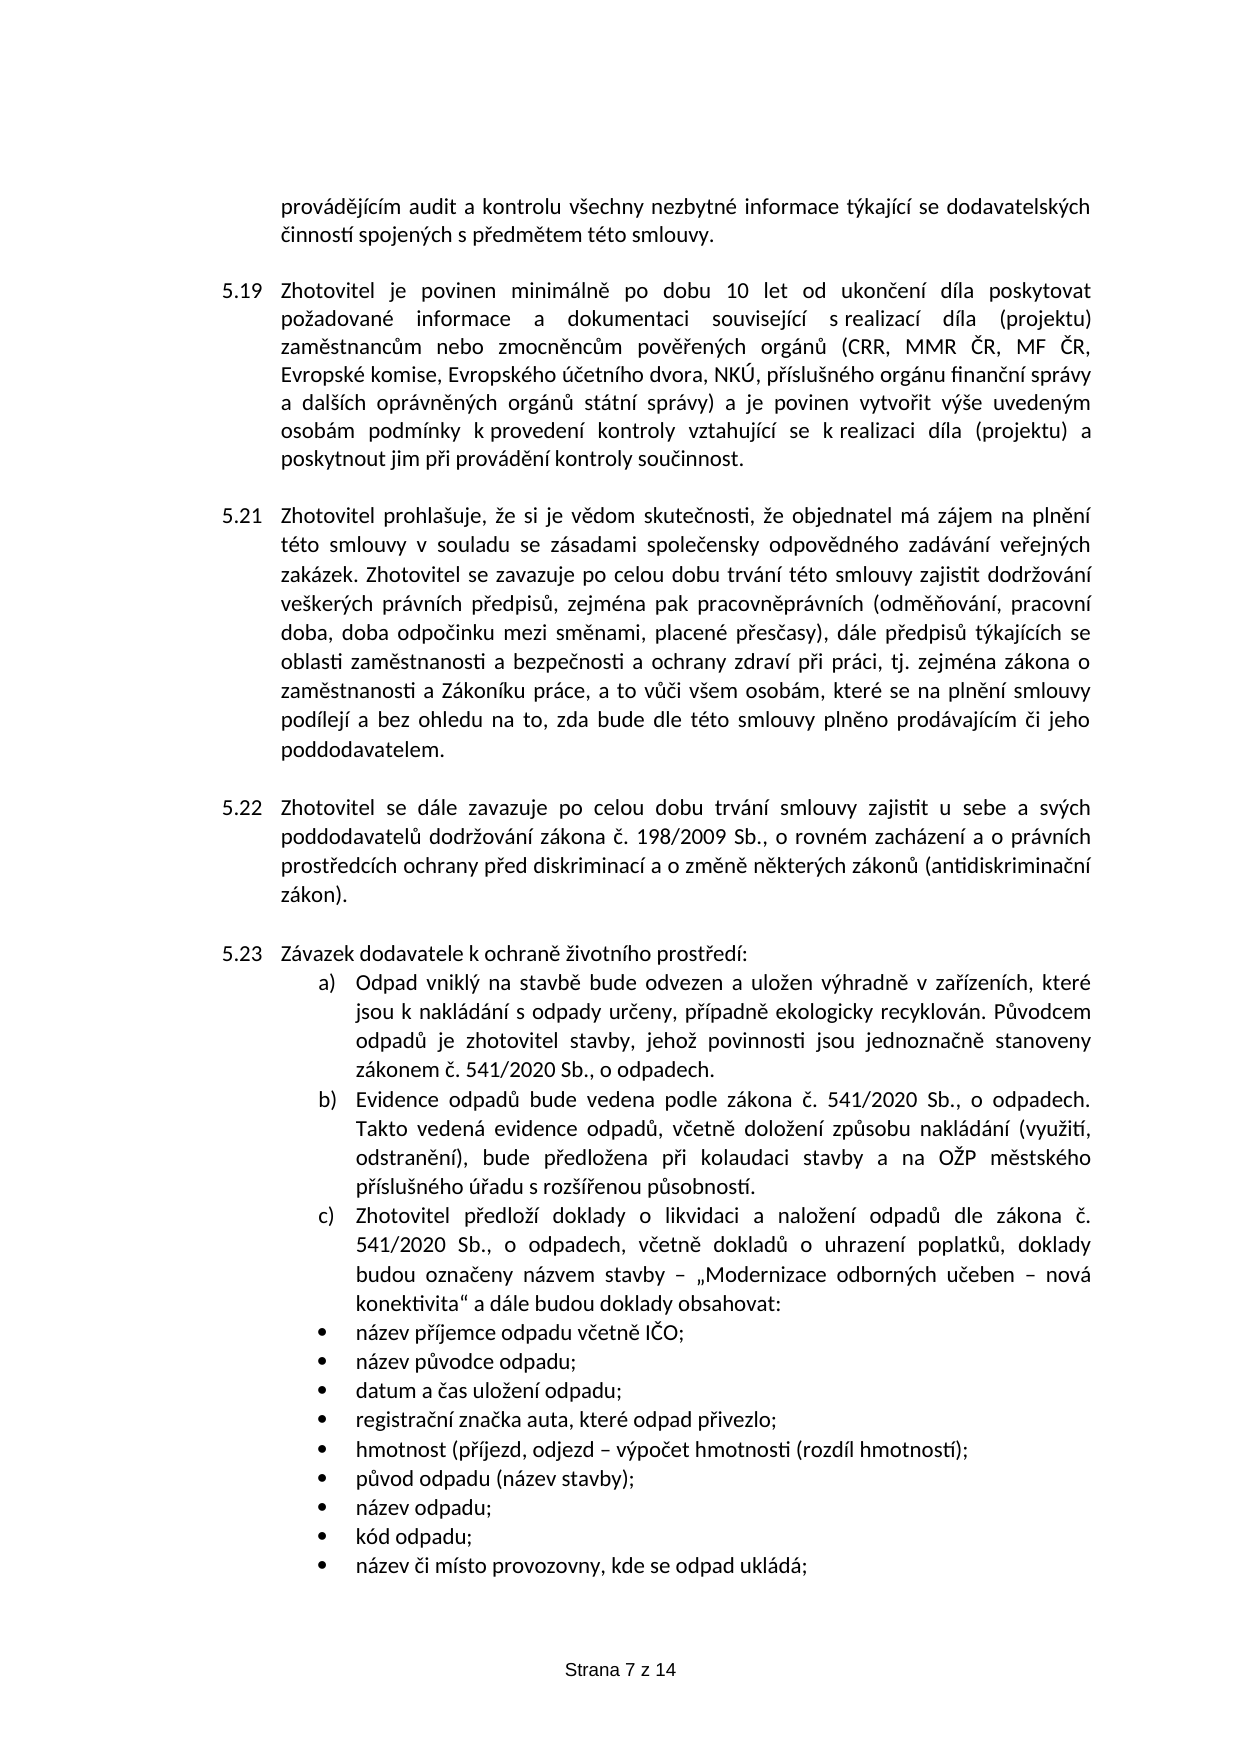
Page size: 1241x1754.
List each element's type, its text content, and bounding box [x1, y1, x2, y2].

list Závazek dodavatele k ochraně životního prostředí: [222, 938, 1092, 967]
list Zhotovitel je povinen minimálně po dobu 10 let od ukončení díla poskytovat požadované informace a dokumentaci související s realizací díla (projektu) zaměstnancům nebo zmocněncům pověřených orgánů (CRR, MMR ČR, MF ČR, Evropské komise, Evropského účetního dvora, NKÚ, příslušného orgánu finanční správy a dalších oprávněných orgánů státní správy) a je povinen vytvořit výše uvedeným osobám podmínky k provedení kontroly vztahující se k realizaci díla (projektu) a poskytnout jim při provádění kontroly součinnost. [222, 276, 1092, 472]
list název původce odpadu; [318, 1346, 1092, 1375]
list název či místo provozovny, kde se odpad ukládá; [318, 1550, 1092, 1579]
list datum a čas uložení odpadu; [318, 1375, 1092, 1404]
list Zhotovitel prohlašuje, že si je vědom skutečnosti, že objednatel má zájem na plnění této smlouvy v souladu se zásadami společensky odpovědného zadávání veřejných zakázek. Zhotovitel se zavazuje po celou dobu trvání této smlouvy zajistit dodržování veškerých právních předpisů, zejména pak pracovněprávních (odměňování, pracovní doba, doba odpočinku mezi směnami, placené přesčasy), dále předpisů týkajících se oblasti zaměstnanosti a bezpečnosti a ochrany zdraví při práci, tj. zejména zákona o zaměstnanosti a Zákoníku práce, a to vůči všem osobám, které se na plnění smlouvy podílejí a bez ohledu na to, zda bude dle této smlouvy plněno prodávajícím či jeho poddodavatelem. [222, 500, 1092, 763]
list původ odpadu (název stavby); [318, 1463, 1092, 1492]
list Evidence odpadů bude vedena podle zákona č. 541/2020 Sb., o odpadech. Takto vedená evidence odpadů, včetně doložení způsobu nakládání (využití, odstranění), bude předložena při kolaudaci stavby a na OŽP městského příslušného úřadu s rozšířenou působností. [318, 1083, 1092, 1200]
list hmotnost (příjezd, odjezd – výpočet hmotnosti (rozdíl hmotností); [318, 1433, 1092, 1463]
list registrační značka auta, které odpad přivezlo; [318, 1404, 1092, 1433]
list Zhotovitel předloží doklady o likvidaci a naložení odpadů dle zákona č. 541/2020 Sb., o odpadech, včetně dokladů o uhrazení poplatků, doklady budou označeny názvem stavby – „Modernizace odborných učeben – nová konektivita“ a dále budou doklady obsahovat: [318, 1200, 1092, 1317]
list název příjemce odpadu včetně IČO; [318, 1317, 1092, 1346]
list Odpad vniklý na stavbě bude odvezen a uložen výhradně v zařízeních, které jsou k nakládání s odpady určeny, případně ekologicky recyklován. Původcem odpadů je zhotovitel stavby, jehož povinnosti jsou jednoznačně stanoveny zákonem č. 541/2020 Sb., o odpadech. [318, 967, 1092, 1083]
list kód odpadu; [318, 1521, 1092, 1550]
list Zhotovitel se dále zavazuje po celou dobu trvání smlouvy zajistit u sebe a svých poddodavatelů dodržování zákona č. 198/2009 Sb., o rovném zacházení a o právních prostředcích ochrany před diskriminací a o změně některých zákonů (antidiskriminační zákon). [222, 792, 1092, 908]
list název odpadu; [318, 1492, 1092, 1521]
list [222, 192, 1092, 248]
